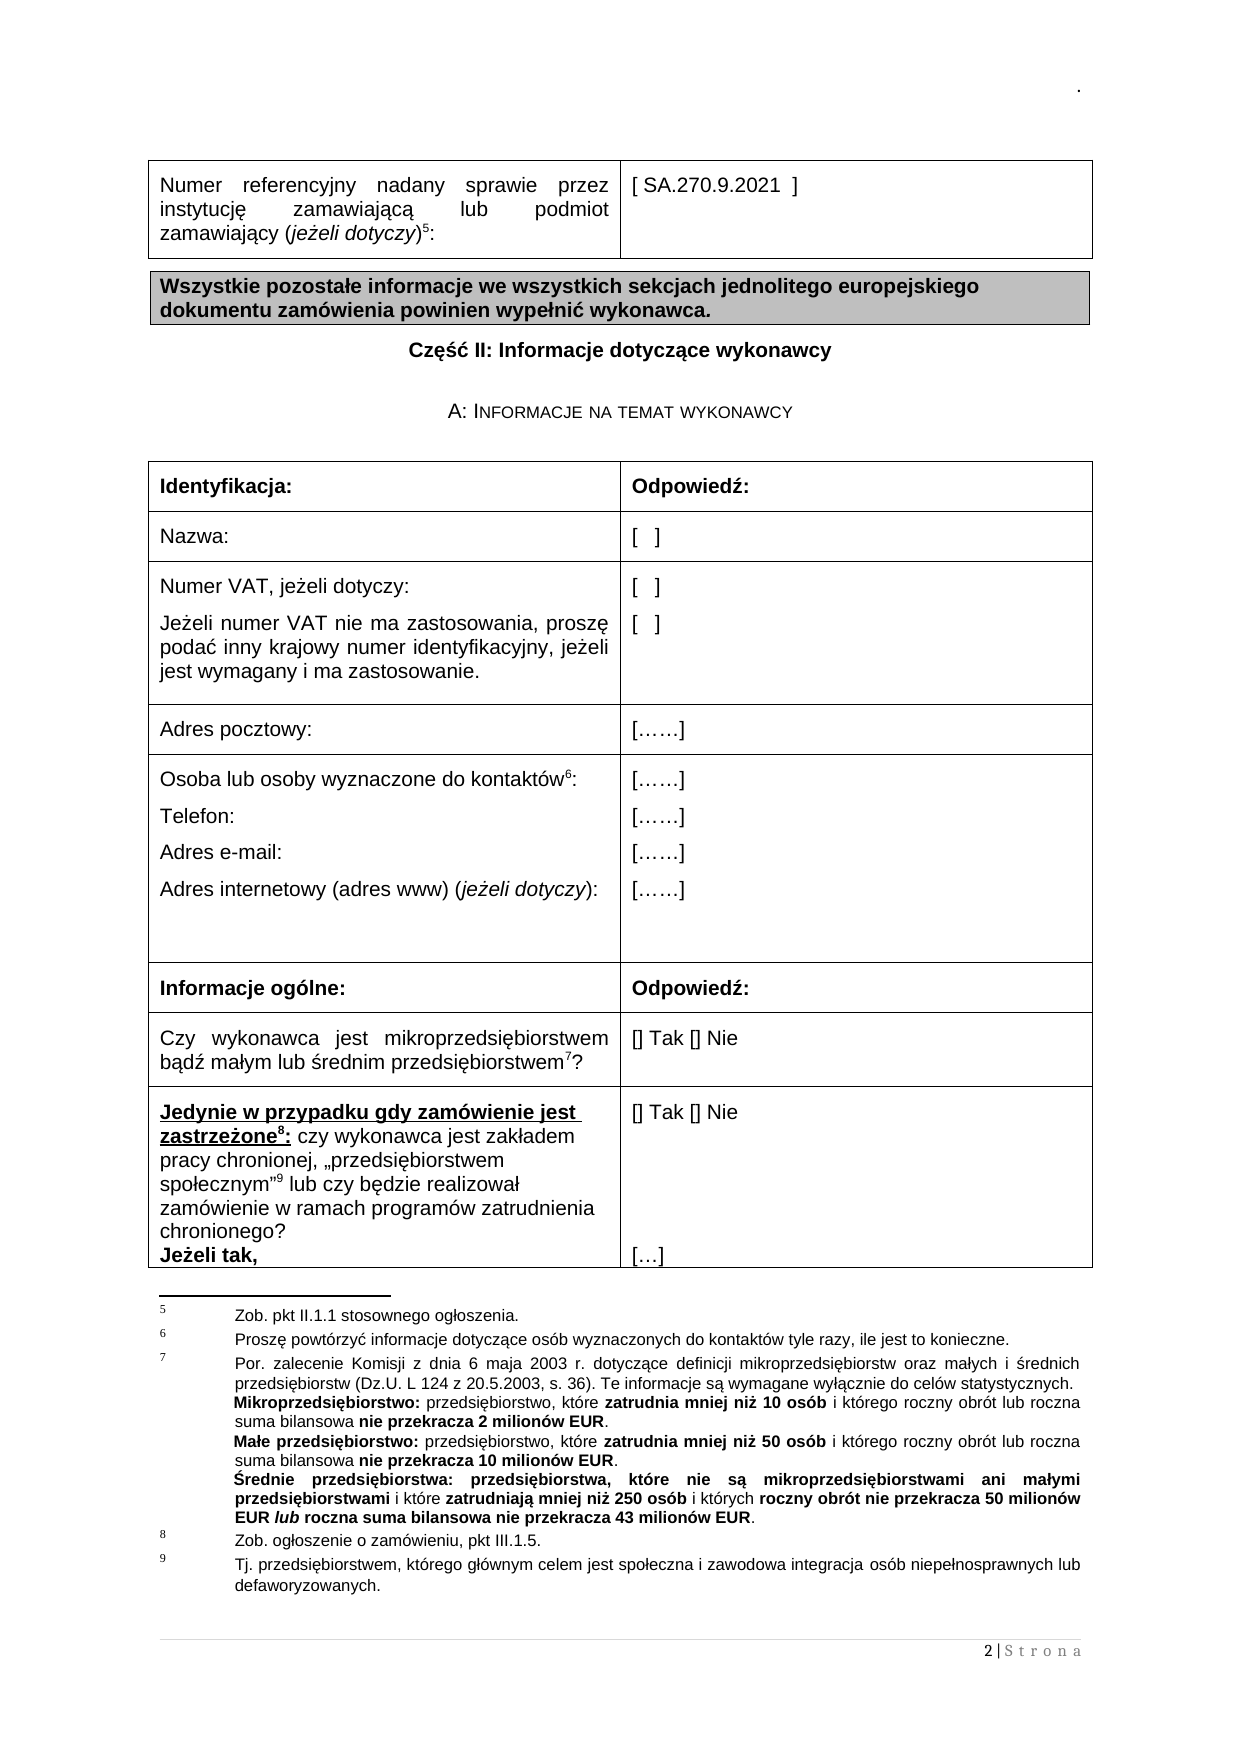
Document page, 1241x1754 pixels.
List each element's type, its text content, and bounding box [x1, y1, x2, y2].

table_cell Adres pocztowy: [149, 705, 620, 753]
table_cell Czy wykonawca jest mikroprzedsiębiorstwem bądź małym lub średnim przedsiębiorstwem? [149, 1013, 620, 1086]
table_cell Odpowiedź: [621, 963, 1092, 1012]
table_header Odpowiedź: [621, 462, 1092, 511]
table_cell [ ] [621, 512, 1092, 561]
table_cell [621, 1087, 1092, 1267]
text A: Informacje na temat wykonawcy [159, 399, 1081, 423]
table_cell Osoba lub osoby wyznaczone do kontaktów: Telefon: Adres e-mail: Adres internetowy (adres www) (jeżeli dotyczy): [149, 755, 620, 962]
table_cell Informacje ogólne: [149, 963, 620, 1012]
table_header Identyfikacja: [149, 462, 620, 511]
table_cell [ SA.270.9.2021 ] [621, 161, 1092, 257]
table_cell [……] [……] [……] [……] [621, 755, 1092, 962]
table_cell [……] [621, 705, 1092, 753]
table_cell Numer VAT, jeżeli dotyczy: Jeżeli numer VAT nie ma zastosowania, proszę podać inny krajowy numer identyfikacyjny, jeżeli jest wymagany i ma zastosowanie. [149, 562, 620, 703]
text Wszystkie pozostałe informacje we wszystkich sekcjach jednolitego europejskiego dokumentu zamówienia powinien wypełnić wykonawca. [151, 272, 1089, 324]
table_cell Numer referencyjny nadany sprawie przez instytucję zamawiającą lub podmiot zamawiający (jeżeli dotyczy): [149, 161, 620, 257]
table_cell Nazwa: [149, 512, 620, 561]
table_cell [149, 1087, 620, 1267]
text Część II: Informacje dotyczące wykonawcy [159, 338, 1081, 362]
table_cell [ ] [ ] [621, 562, 1092, 703]
table_cell [] Tak [] Nie [621, 1013, 1092, 1086]
